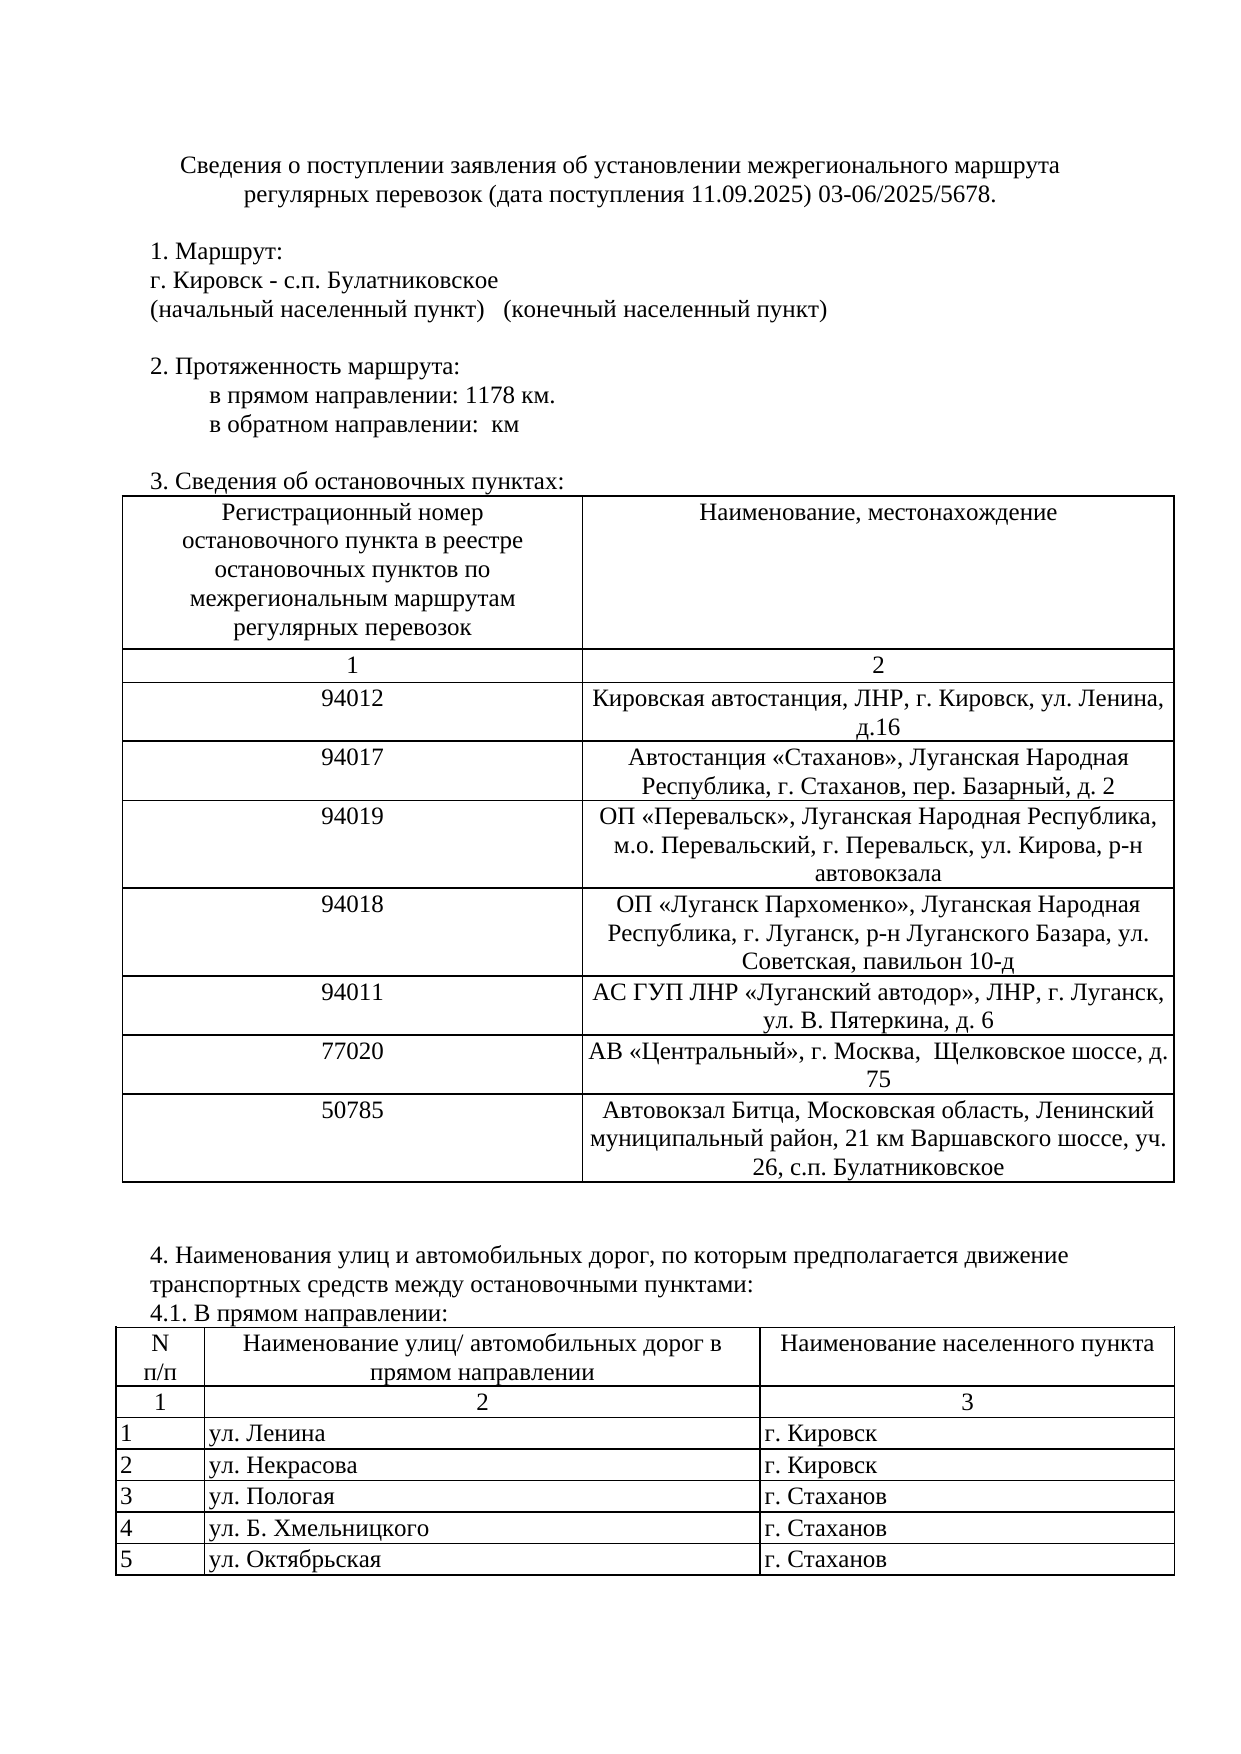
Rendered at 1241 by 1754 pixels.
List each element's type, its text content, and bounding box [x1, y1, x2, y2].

text в обратном направлении: км [150, 409, 1090, 437]
table_cell ул. Октябрьская [205, 1544, 759, 1574]
table_cell 94012 [123, 683, 582, 740]
table_cell ул. Б. Хмельницкого [205, 1513, 759, 1543]
table_cell Автовокзал Битца, Московская область, Ленинский муниципальный район, 21 км Варшавского шоссе, уч. 26, с.п. Булатниковское [583, 1095, 1173, 1181]
text 1. Маршрут: [150, 236, 1090, 265]
text 3. Сведения об остановочных пунктах: [150, 466, 1090, 495]
table_cell 50785 [123, 1095, 582, 1181]
text в прямом направлении: 1178 км. [150, 380, 1090, 409]
table_cell 5 [117, 1544, 204, 1574]
table_header N п/п [117, 1328, 204, 1385]
table_cell 1 [117, 1387, 204, 1417]
table_cell Автостанция «Стаханов», Луганская Народная Республика, г. Стаханов, пер. Базарный, д. 2 [583, 742, 1173, 799]
table_cell 94011 [123, 977, 582, 1034]
table_header Наименование населенного пункта [761, 1328, 1174, 1385]
table_cell 2 [117, 1450, 204, 1480]
text 4. Наименования улиц и автомобильных дорог, по которым предполагается движение транспортных средств между остановочными пунктами: [150, 1240, 1090, 1298]
table_cell г. Стаханов [761, 1481, 1174, 1511]
table_cell 2 [583, 650, 1173, 681]
table_cell ул. Пологая [205, 1481, 759, 1511]
text 2. Протяженность маршрута: [150, 351, 1090, 380]
table_cell 3 [761, 1387, 1174, 1417]
table_header Регистрационный номер остановочного пункта в реестре остановочных пунктов по межрегиональным маршрутам регулярных перевозок [123, 497, 582, 648]
table_cell 94017 [123, 742, 582, 799]
text 4.1. В прямом направлении: [150, 1298, 1090, 1326]
table_header Наименование улиц/ автомобильных дорог в прямом направлении [205, 1328, 759, 1385]
table_cell 94019 [123, 801, 582, 887]
table_cell г. Стаханов [761, 1544, 1174, 1574]
text Сведения о поступлении заявления об установлении межрегионального маршрута регулярных перевозок (дата поступления 11.09.2025) 03-06/2025/5678. [150, 150, 1090, 207]
table_cell г. Кировск [761, 1450, 1174, 1480]
table_cell ОП «Перевальск», Луганская Народная Республика, м.о. Перевальский, г. Перевальск, ул. Кирова, р-н автовокзала [583, 801, 1173, 887]
table_cell 1 [123, 650, 582, 681]
table_cell г. Кировск [761, 1418, 1174, 1448]
table_cell АВ «Центральный», г. Москва, Щелковское шоссе, д. 75 [583, 1036, 1173, 1093]
table_header Наименование, местонахождение [583, 497, 1173, 648]
table_cell АС ГУП ЛНР «Луганский автодор», ЛНР, г. Луганск, ул. В. Пятеркина, д. 6 [583, 977, 1173, 1034]
table_cell 2 [205, 1387, 759, 1417]
table_cell Кировская автостанция, ЛНР, г. Кировск, ул. Ленина, д.16 [583, 683, 1173, 740]
table_cell 94018 [123, 889, 582, 975]
table_cell ул. Ленина [205, 1418, 759, 1448]
table_cell 4 [117, 1513, 204, 1543]
table_cell 1 [117, 1418, 204, 1448]
table_cell 77020 [123, 1036, 582, 1093]
table_cell г. Стаханов [761, 1513, 1174, 1543]
table_cell 3 [117, 1481, 204, 1511]
table_cell ул. Некрасова [205, 1450, 759, 1480]
text (начальный населенный пункт) (конечный населенный пункт) [150, 294, 1090, 322]
table_cell ОП «Луганск Пархоменко», Луганская Народная Республика, г. Луганск, р-н Луганского Базара, ул. Советская, павильон 10-д [583, 889, 1173, 975]
text г. Кировск - с.п. Булатниковское [150, 265, 1090, 294]
